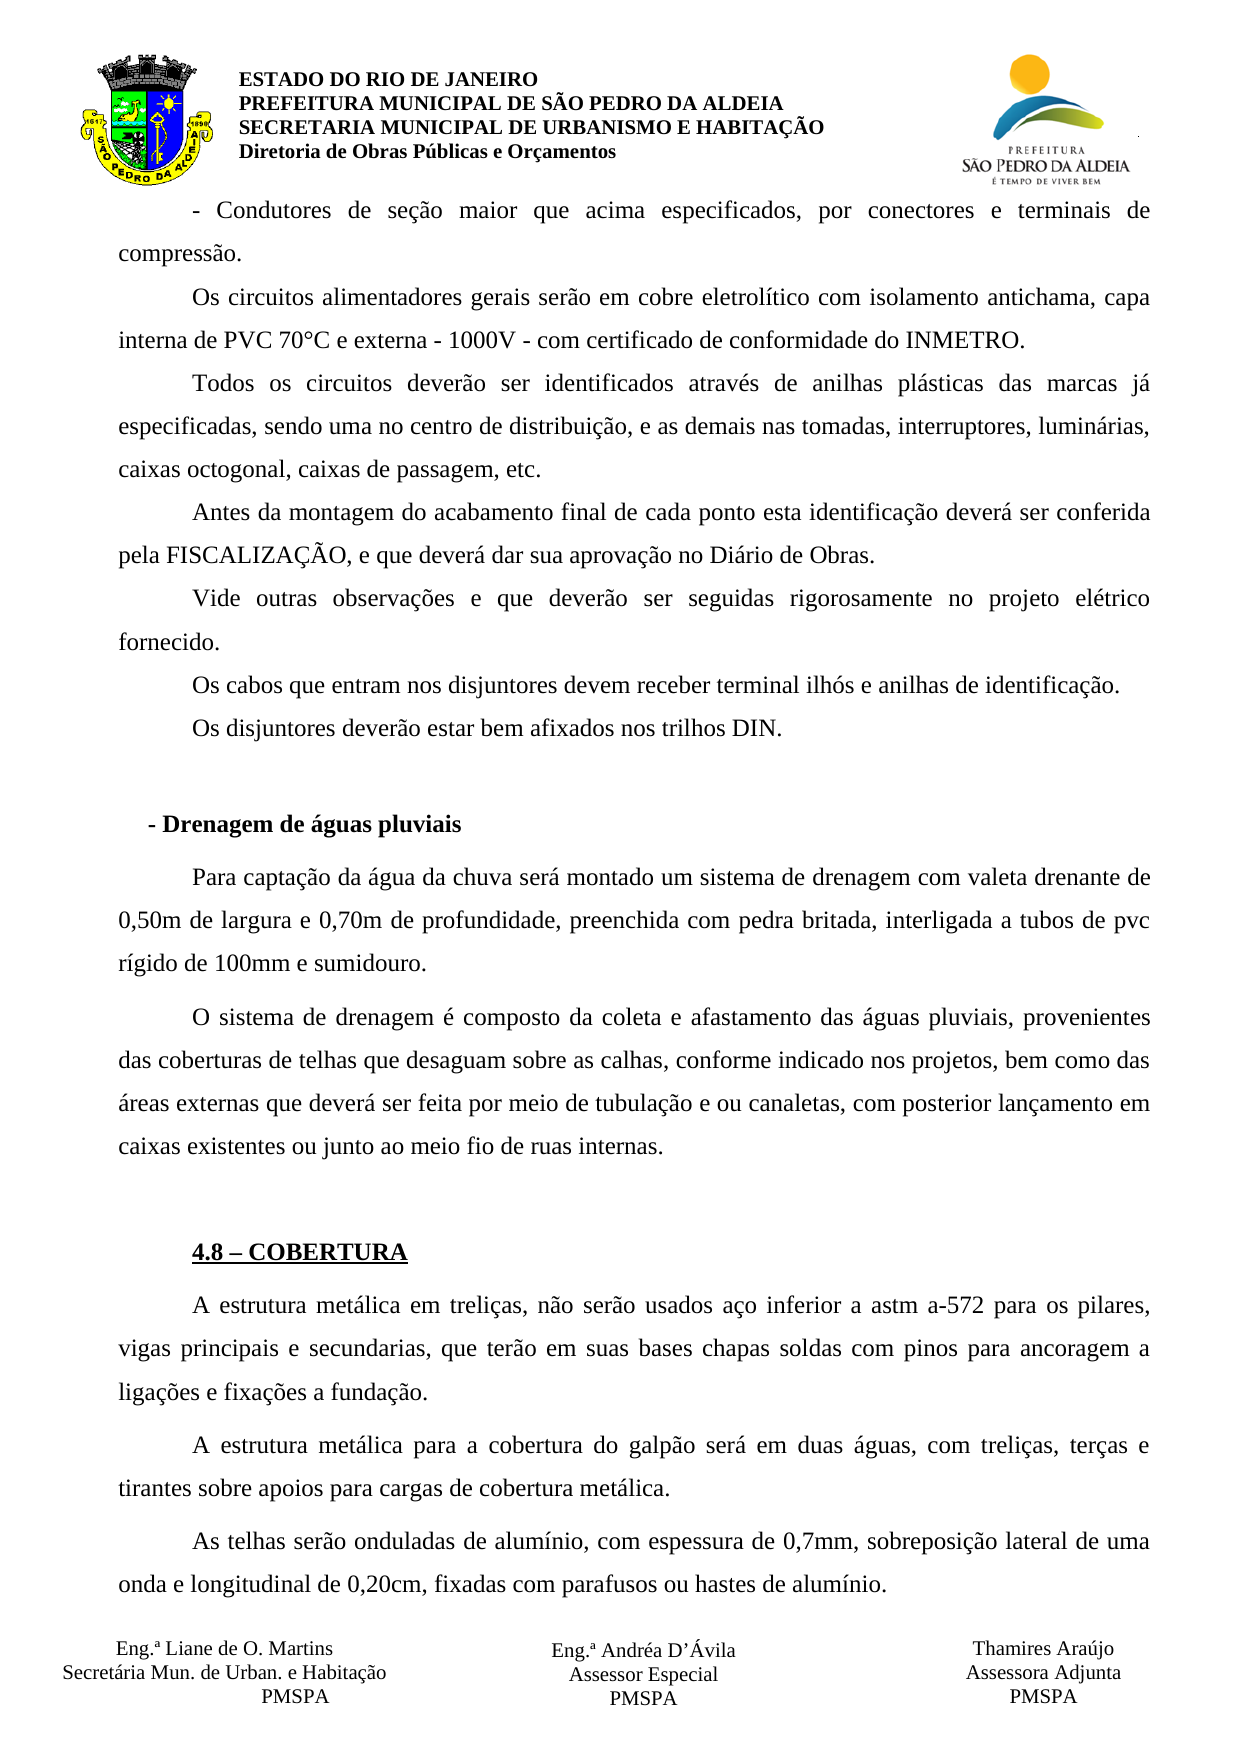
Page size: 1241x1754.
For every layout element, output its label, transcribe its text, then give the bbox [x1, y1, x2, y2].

list 4.8 – COBERTURA [118, 1237, 1152, 1266]
list A estrutura metálica para a cobertura do galpão será em duas águas, com treliças, terças e tirantes sobre apoios para cargas de cobertura metálica. [118, 1430, 1152, 1502]
list A estrutura metálica em treliças, não serão usados aço inferior a astm a-572 para os pilares, vigas principais e secundarias, que terão em suas bases chapas soldas com pinos para ancoragem a ligações e fixações a fundação. [118, 1290, 1152, 1405]
text Os cabos que entram nos disjuntores devem receber terminal ilhós e anilhas de identificação. [118, 670, 1152, 698]
text Vide outras observações e que deverão ser seguidas rigorosamente no projeto elétrico fornecido. [118, 583, 1152, 655]
list Para captação da água da chuva será montado um sistema de drenagem com valeta drenante de 0,50m de largura e 0,70m de profundidade, preenchida com pedra britada, interligada a tubos de pvc rígido de 100mm e sumidouro. [118, 862, 1152, 977]
text Os disjuntores deverão estar bem afixados nos trilhos DIN. [118, 713, 1152, 742]
text Os circuitos alimentadores gerais serão em cobre eletrolítico com isolamento antichama, capa interna de PVC e externa - 1000V - com certificado de conformidade do INMETRO. [118, 282, 1152, 353]
text Antes da montagem do acabamento final de cada ponto esta identificação deverá ser conferida pela FISCALIZAÇÃO, e que deverá dar sua aprovação no Diário de Obras. [118, 497, 1152, 569]
list As telhas serão onduladas de alumínio, com espessura de 0,7mm, sobreposição lateral de uma onda e longitudinal de 0,20cm, fixadas com parafusos ou hastes de alumínio. [118, 1526, 1152, 1598]
text - Condutores de seção maior que acima especificados, por conectores e terminais de compressão. [118, 195, 1152, 267]
picture [957, 47, 1149, 187]
list - Drenagem de águas pluviais [118, 809, 1152, 838]
list O sistema de drenagem é composto da coleta e afastamento das águas pluviais, provenientes das coberturas de telhas que desaguam sobre as calhas, conforme indicado nos projetos, bem como das áreas externas que deverá ser feita por meio de tubulação e ou canaletas, com posterior lançamento em caixas existentes ou junto ao meio fio de ruas internas. [118, 1002, 1152, 1160]
picture [73, 50, 216, 187]
text Todos os circuitos deverão ser identificados através de anilhas plásticas das marcas já especificadas, sendo uma no centro de distribuição, e as demais nas tomadas, interruptores, luminárias, caixas octogonal, caixas de passagem, etc. [118, 368, 1152, 483]
